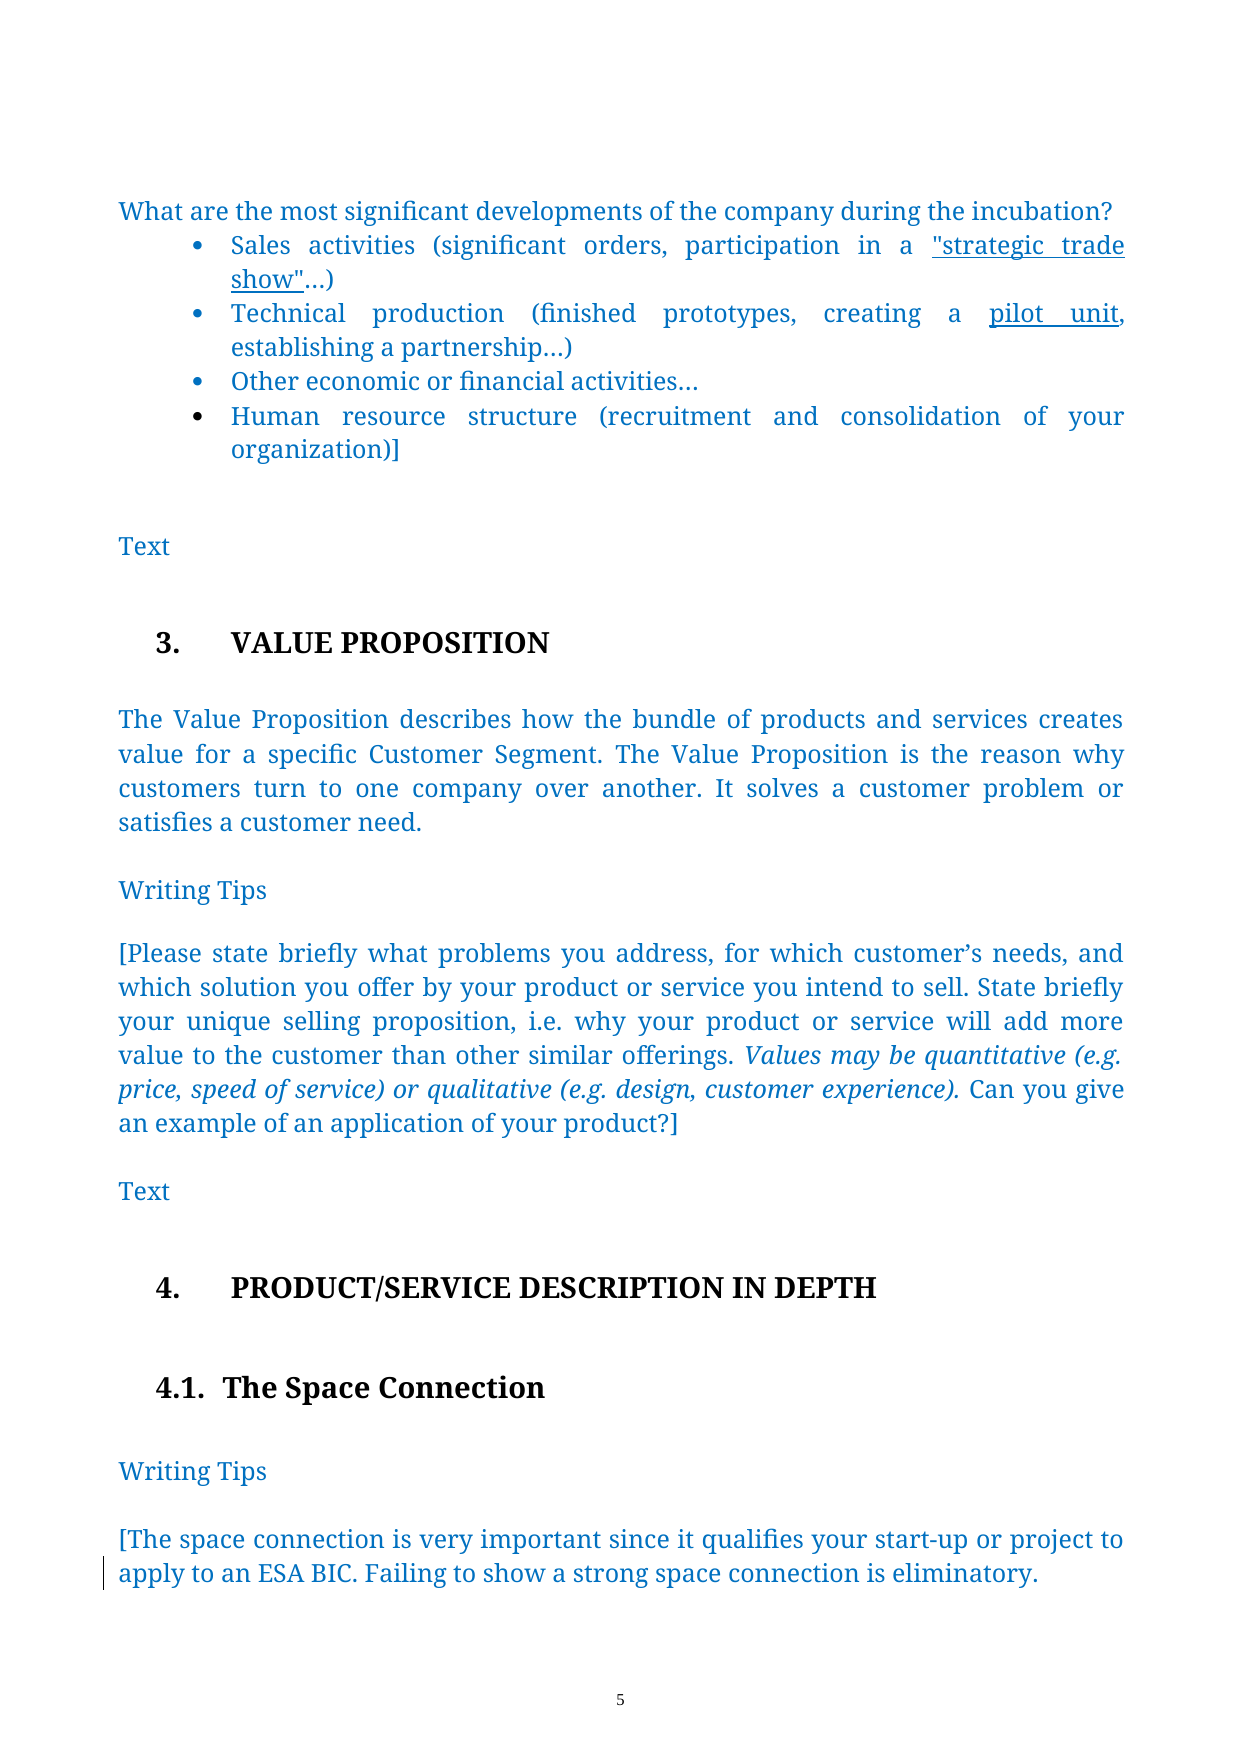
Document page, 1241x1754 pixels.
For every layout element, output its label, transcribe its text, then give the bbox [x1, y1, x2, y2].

list Other economic or financial activities… [193, 364, 1125, 398]
subtitle Product/Service Description in Depth [156, 1267, 1125, 1307]
text [Please state briefly what problems you address, for which customer’s needs, and which solution you offer by your product or service you intend to sell. State briefly your unique selling proposition, i.e. why your product or service will add more value to the customer than other similar offerings. Values may be quantitative (e.g. price, speed of service) or qualitative (e.g. design, customer experience). Can you give an example of an application of your product?] [118, 935, 1125, 1140]
text Writing Tips [118, 872, 1125, 907]
list Human resource structure (recruitment and consolidation of your organization)] [193, 398, 1125, 466]
list Sales activities (significant orders, participation in a "strategic trade show"…) [193, 228, 1125, 296]
text [The space connection is very important since it qualifies your start-up or project to apply to an ESA BIC. Failing to show a strong space connection is eliminatory. [118, 1522, 1125, 1590]
text Writing Tips [118, 1454, 1125, 1488]
text Text [118, 529, 1125, 563]
text What are the most significant developments of the company during the incubation? [118, 194, 1125, 228]
subtitle Value Proposition [156, 622, 1125, 662]
list Technical production (finished prototypes, creating a pilot unit, establishing a partnership…) [193, 296, 1125, 364]
subtitle The Space Connection [156, 1368, 1125, 1407]
text The Value Proposition describes how the bundle of products and services creates value for a specific Customer Segment. The Value Proposition is the reason why customers turn to one company over another. It solves a customer problem or satisfies a customer need. [118, 702, 1125, 838]
text Text [118, 1174, 1125, 1208]
